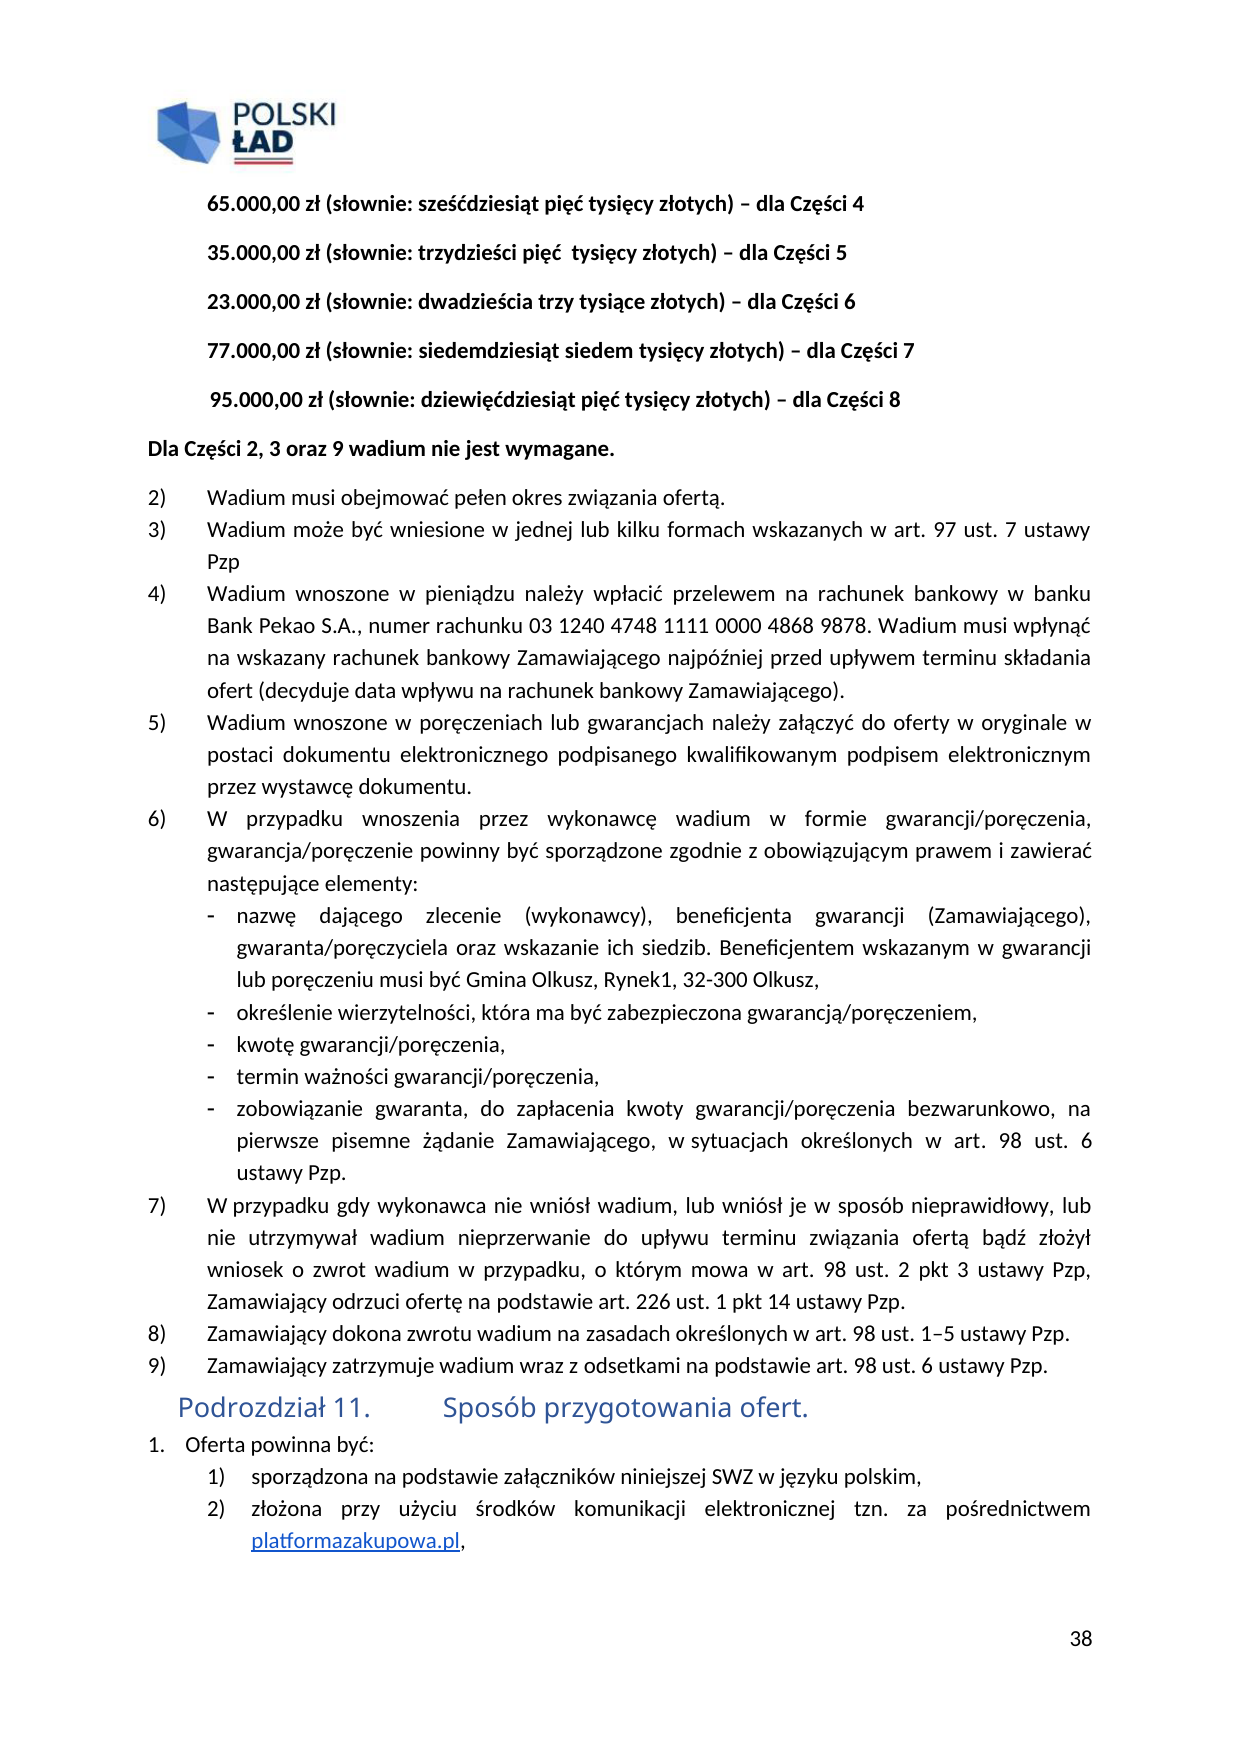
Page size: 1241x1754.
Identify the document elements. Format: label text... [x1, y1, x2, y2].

list kwotę gwarancji/poręczenia, [207, 1030, 1092, 1058]
text 65.000,00 zł (słownie: sześćdziesiąt pięć tysięcy złotych) – dla Części 4 [148, 189, 1092, 217]
list sporządzona na podstawie załączników niniejszej SWZ w języku polskim, [207, 1462, 1092, 1490]
text 95.000,00 zł (słownie: dziewięćdziesiąt pięć tysięcy złotych) – dla Części 8 [148, 385, 1092, 413]
list określenie wierzytelności, która ma być zabezpieczona gwarancją/poręczeniem, [207, 998, 1092, 1026]
subtitle Sposób przygotowania ofert. [177, 1388, 1092, 1425]
text 35.000,00 zł (słownie: trzydzieści pięć tysięcy złotych) – dla Części 5 [148, 238, 1092, 266]
list Wadium wnoszone w poręczeniach lub gwarancjach należy załączyć do oferty w oryginale w postaci dokumentu elektronicznego podpisanego kwalifikowanym podpisem elektronicznym przez wystawcę dokumentu. [148, 708, 1092, 800]
list Wadium musi obejmować pełen okres związania ofertą. [148, 483, 1092, 511]
list Zamawiający dokona zwrotu wadium na zasadach określonych w art. 98 ust. 1–5 ustawy Pzp. [148, 1319, 1092, 1347]
list termin ważności gwarancji/poręczenia, [207, 1062, 1092, 1090]
list Wadium może być wniesione w jednej lub kilku formach wskazanych w art. 97 ust. 7 ustawy Pzp [148, 515, 1092, 575]
list W przypadku wnoszenia przez wykonawcę wadium w formie gwarancji/poręczenia, gwarancja/poręczenie powinny być sporządzone zgodnie z obowiązującym prawem i zawierać następujące elementy: [148, 804, 1092, 897]
list W przypadku gdy wykonawca nie wniósł wadium, lub wniósł je w sposób nieprawidłowy, lub nie utrzymywał wadium nieprzerwanie do upływu terminu związania ofertą bądź złożył wniosek o zwrot wadium w przypadku, o którym mowa w art. 98 ust. 2 pkt 3 ustawy Pzp, Zamawiający odrzuci ofertę na podstawie art. 226 ust. 1 pkt 14 ustawy Pzp. [148, 1191, 1092, 1315]
text Dla Części 2, 3 oraz 9 wadium nie jest wymagane. [148, 434, 1092, 462]
list Wadium wnoszone w pieniądzu należy wpłacić przelewem na rachunek bankowy w banku Bank Pekao S.A., numer rachunku 03 1240 4748 1111 0000 4868 9878. Wadium musi wpłynąć na wskazany rachunek bankowy Zamawiającego najpóźniej przed upływem terminu składania ofert (decyduje data wpływu na rachunek bankowy Zamawiającego). [148, 579, 1092, 704]
list nazwę dającego zlecenie (wykonawcy), beneficjenta gwarancji (Zamawiającego), gwaranta/poręczyciela oraz wskazanie ich siedzib. Beneficjentem wskazanym w gwarancji lub poręczeniu musi być Gmina Olkusz, Rynek1, 32-300 Olkusz, [207, 901, 1092, 993]
list zobowiązanie gwaranta, do zapłacenia kwoty gwarancji/poręczenia bezwarunkowo, na pierwsze pisemne żądanie Zamawiającego, w sytuacjach określonych w art. 98 ust. 6 ustawy Pzp. [207, 1094, 1092, 1187]
text 77.000,00 zł (słownie: siedemdziesiąt siedem tysięcy złotych) – dla Części 7 [148, 336, 1092, 364]
text 23.000,00 zł (słownie: dwadzieścia trzy tysiące złotych) – dla Części 6 [148, 287, 1092, 315]
list Zamawiający zatrzymuje wadium wraz z odsetkami na podstawie art. 98 ust. 6 ustawy Pzp. [148, 1352, 1092, 1380]
list złożona przy użyciu środków komunikacji elektronicznej tzn. za pośrednictwem platformazakupowa.pl, [207, 1494, 1092, 1554]
list Oferta powinna być: [148, 1430, 1092, 1458]
